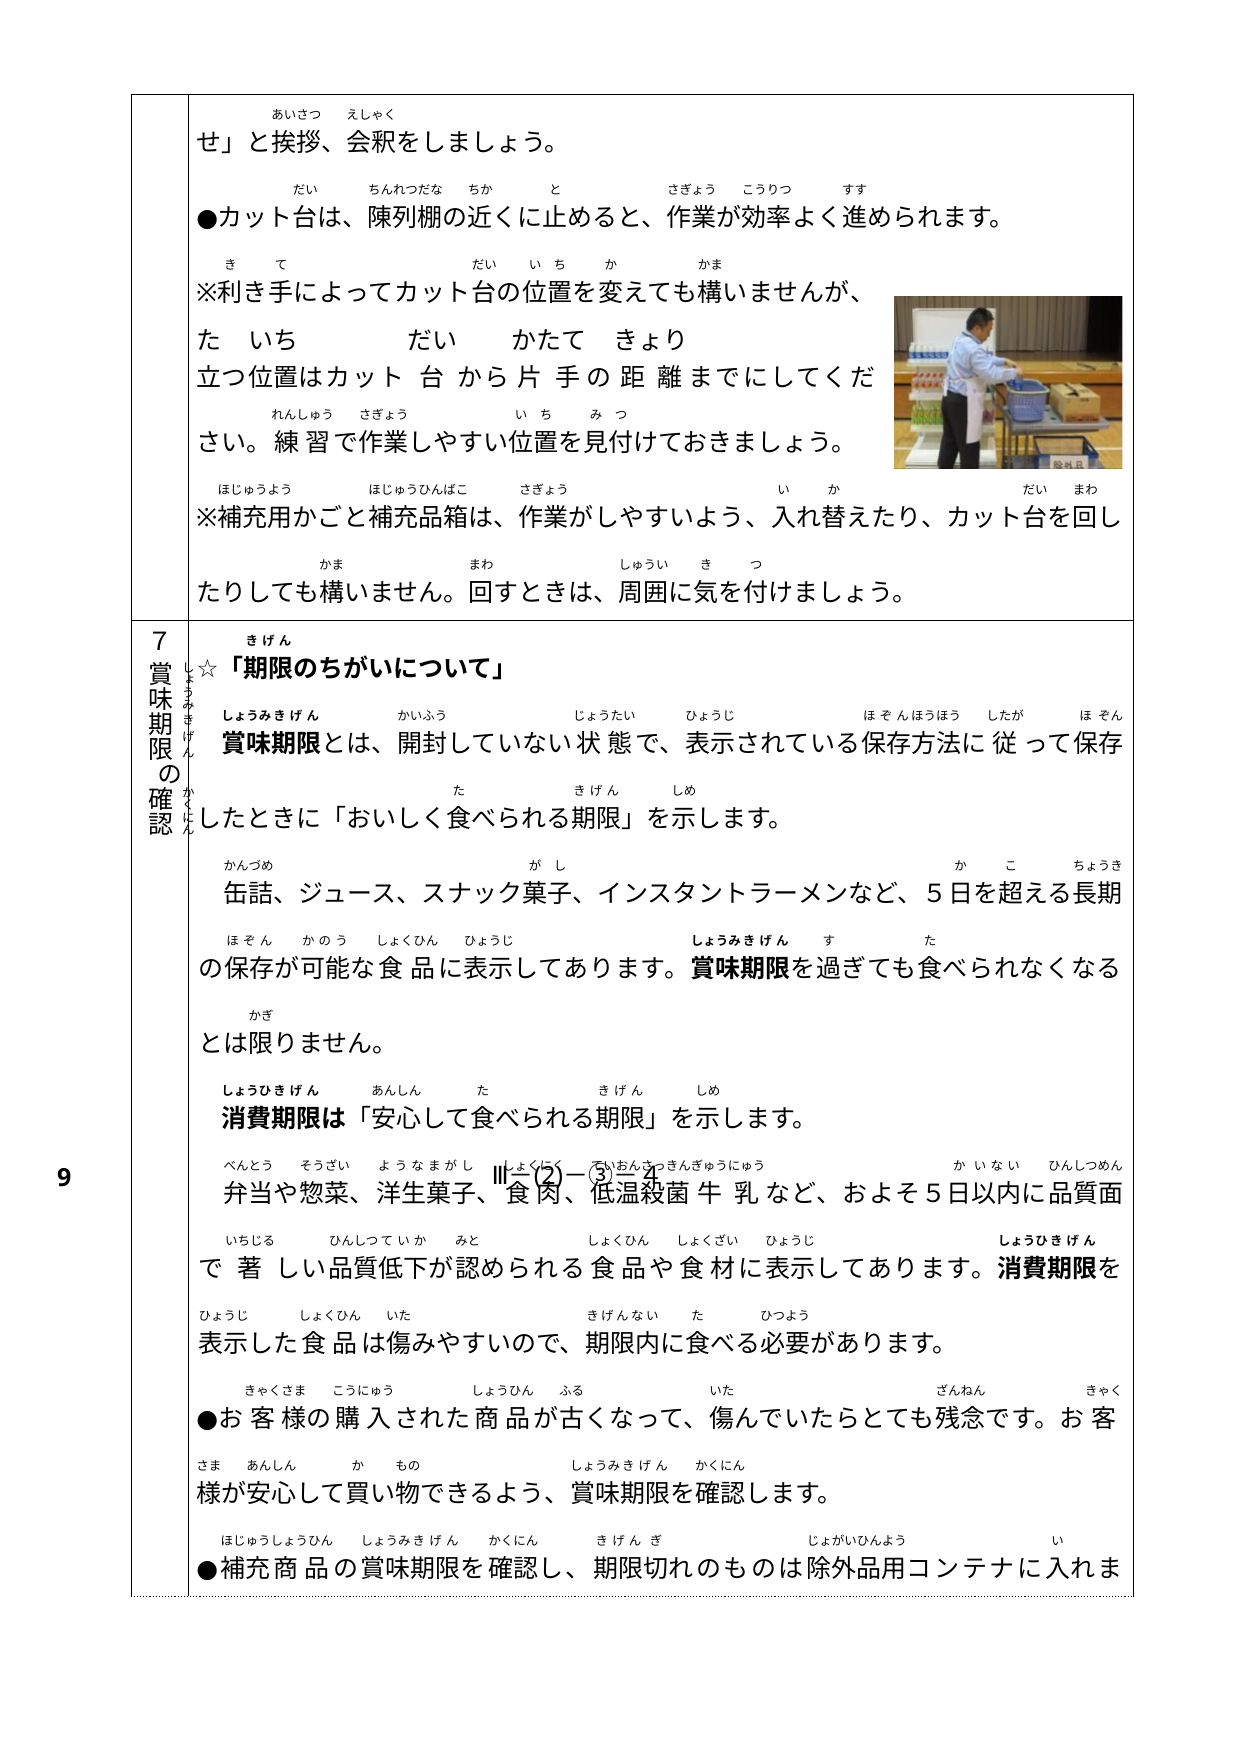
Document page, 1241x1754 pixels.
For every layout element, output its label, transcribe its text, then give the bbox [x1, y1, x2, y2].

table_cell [189, 621, 1133, 1596]
table_cell ７ [132, 621, 188, 1596]
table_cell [189, 95, 1133, 619]
table_cell ６ [132, 95, 188, 619]
picture [894, 296, 1123, 469]
